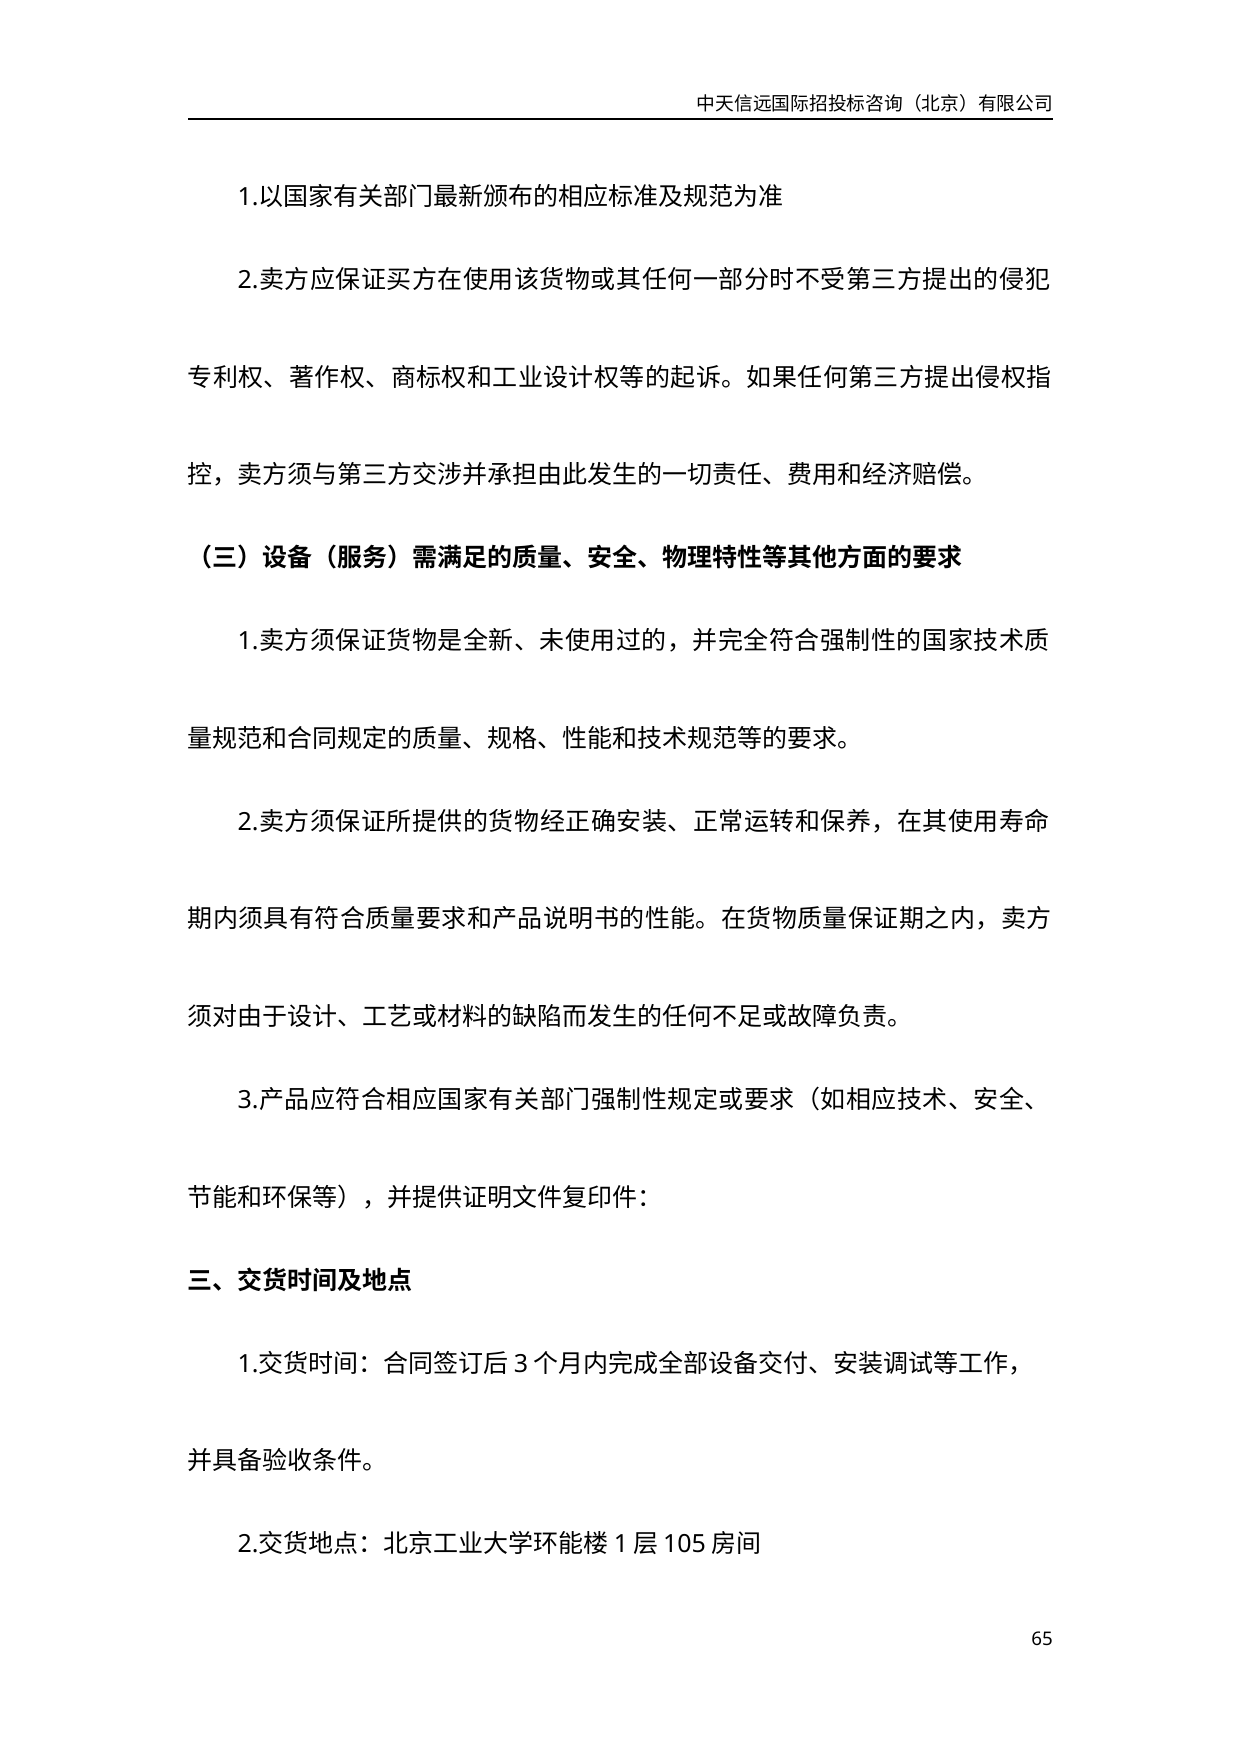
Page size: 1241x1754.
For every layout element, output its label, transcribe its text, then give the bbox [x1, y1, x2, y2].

text 1.卖方须保证货物是全新、未使用过的，并完全符合强制性的国家技术质量规范和合同规定的质量、规格、性能和技术规范等的要求。 [187, 606, 1053, 769]
text 1.以国家有关部门最新颁布的相应标准及规范为准 [187, 162, 1053, 227]
text 2.交货地点：北京工业大学环能楼1层105房间 [187, 1509, 1053, 1574]
text 2.卖方应保证买方在使用该货物或其任何一部分时不受第三方提出的侵犯专利权、著作权、商标权和工业设计权等的起诉。如果任何第三方提出侵权指控，卖方须与第三方交涉并承担由此发生的一切责任、费用和经济赔偿。 [187, 245, 1053, 505]
text 1.交货时间：合同签订后3个月内完成全部设备交付、安装调试等工作，并具备验收条件。 [187, 1329, 1053, 1491]
text 2.卖方须保证所提供的货物经正确安装、正常运转和保养，在其使用寿命期内须具有符合质量要求和产品说明书的性能。在货物质量保证期之内，卖方须对由于设计、工艺或材料的缺陷而发生的任何不足或故障负责。 [187, 787, 1053, 1047]
text （三）设备（服务）需满足的质量、安全、物理特性等其他方面的要求 [187, 523, 1053, 588]
text 3.产品应符合相应国家有关部门强制性规定或要求（如相应技术、安全、节能和环保等），并提供证明文件复印件： [187, 1065, 1053, 1228]
text 三、交货时间及地点 [187, 1246, 1053, 1311]
